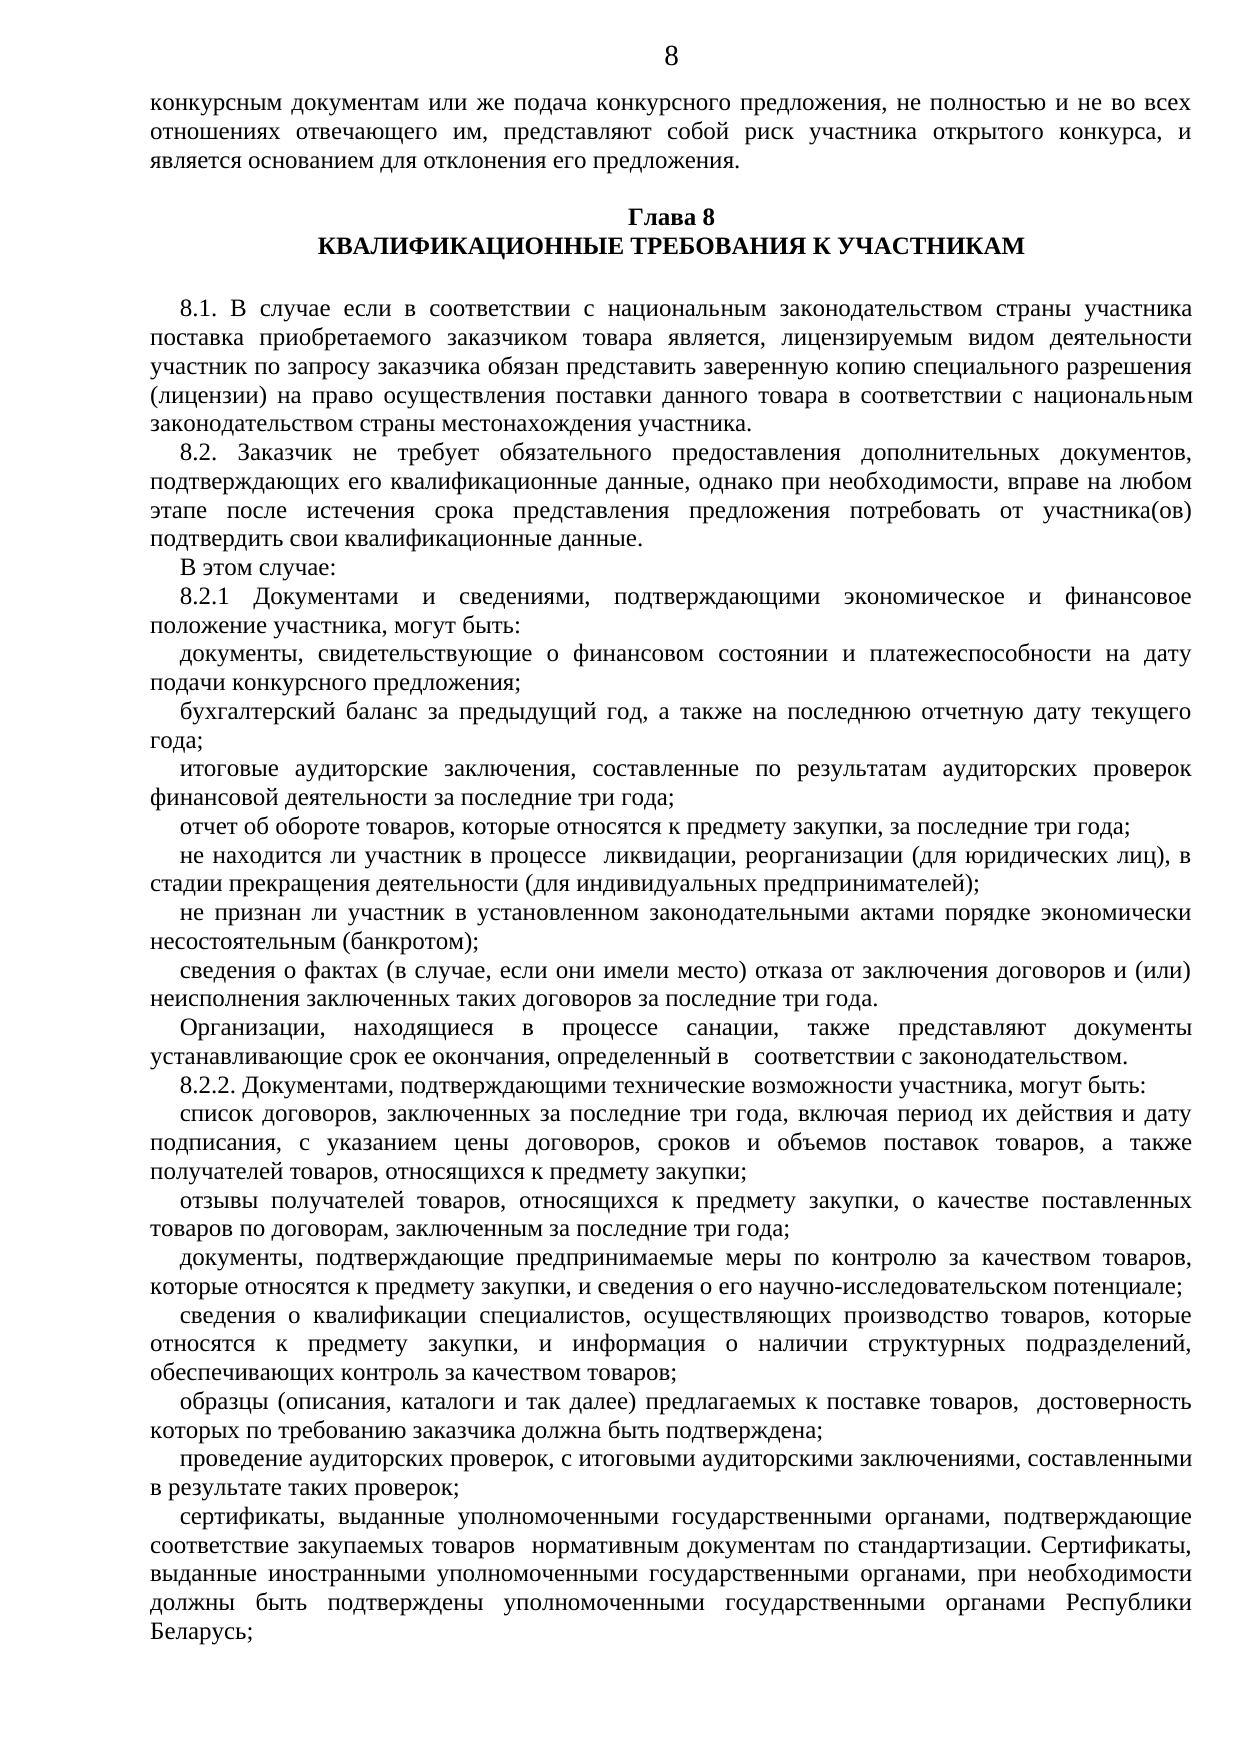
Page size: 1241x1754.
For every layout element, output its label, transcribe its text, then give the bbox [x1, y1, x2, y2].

text Глава 8 [150, 202, 1193, 231]
text документы, подтверждающие предпринимаемые меры по контролю за качеством товаров, которые относятся к предмету закупки, и сведения о его научно-исследовательском потенциале; [150, 1242, 1193, 1300]
text 8.1. В случае если в соответствии с национальным законодательством страны участника поставка приобретаемого заказчиком товара является, лицензируемым видом деятельности участник по запросу заказчика обязан представить заверенную копию специального разрешения (лицензии) на право осуществления поставки данного товара в соответствии с национальным законодательством страны местонахождения участника. [150, 293, 1193, 437]
text список договоров, заключенных за последние три года, включая период их действия и дату подписания, с указанием цены договоров, сроков и объемов поставок товаров, а также получателей товаров, относящихся к предмету закупки; [150, 1098, 1193, 1185]
text отзывы получателей товаров, относящихся к предмету закупки, о качестве поставленных товаров по договорам, заключенным за последние три года; [150, 1185, 1193, 1242]
text образцы (описания, каталоги и так далее) предлагаемых к поставке товаров, достоверность которых по требованию заказчика должна быть подтверждена; [150, 1386, 1193, 1443]
text Организации, находящиеся в процессе санации, также представляют документы устанавливающие срок ее окончания, определенный в соответствии с законодательством. [150, 1012, 1193, 1070]
text КВАЛИФИКАЦИОННЫЕ ТРЕБОВАНИЯ К УЧАСТНИКАМ [150, 231, 1193, 260]
text сведения о фактах (в случае, если они имели место) отказа от заключения договоров и (или) неисполнения заключенных таких договоров за последние три года. [150, 955, 1193, 1012]
text отчет об обороте товаров, которые относятся к предмету закупки, за последние три года; [150, 811, 1193, 840]
text сертификаты, выданные уполномоченными государственными органами, подтверждающие соответствие закупаемых товаров нормативным документам по стандартизации. Сертификаты, выданные иностранными уполномоченными государственными органами, при необходимости должны быть подтверждены уполномоченными государственными органами Республики Беларусь; [150, 1501, 1193, 1645]
text 8.2. Заказчик не требует обязательного предоставления дополнительных документов, подтверждающих его квалификационные данные, однако при необходимости, вправе на любом этапе после истечения срока представления предложения потребовать от участника(ов) подтвердить свои квалификационные данные. [150, 437, 1193, 552]
text 8.2.2. Документами, подтверждающими технические возможности участника, могут быть: [150, 1070, 1193, 1098]
text не признан ли участник в установленном законодательными актами порядке экономически несостоятельным (банкротом); [150, 897, 1193, 955]
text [150, 87, 1193, 174]
text 8.2.1 Документами и сведениями, подтверждающими экономическое и финансовое положение участника, могут быть: [150, 581, 1193, 638]
text проведение аудиторских проверок, с итоговыми аудиторскими заключениями, составленными в результате таких проверок; [150, 1443, 1193, 1501]
text бухгалтерский баланс за предыдущий год, а также на последнюю отчетную дату текущего года; [150, 696, 1193, 753]
text документы, свидетельствующие о финансовом состоянии и платежеспособности на дату подачи конкурсного предложения; [150, 638, 1193, 696]
text В этом случае: [150, 552, 1193, 581]
text итоговые аудиторские заключения, составленные по результатам аудиторских проверок финансовой деятельности за последние три года; [150, 753, 1193, 811]
text сведения о квалификации специалистов, осуществляющих производство товаров, которые относятся к предмету закупки, и информация о наличии структурных подразделений, обеспечивающих контроль за качеством товаров; [150, 1300, 1193, 1386]
text не находится ли участник в процессе ликвидации, реорганизации (для юридических лиц), в стадии прекращения деятельности (для индивидуальных предпринимателей); [150, 840, 1193, 897]
